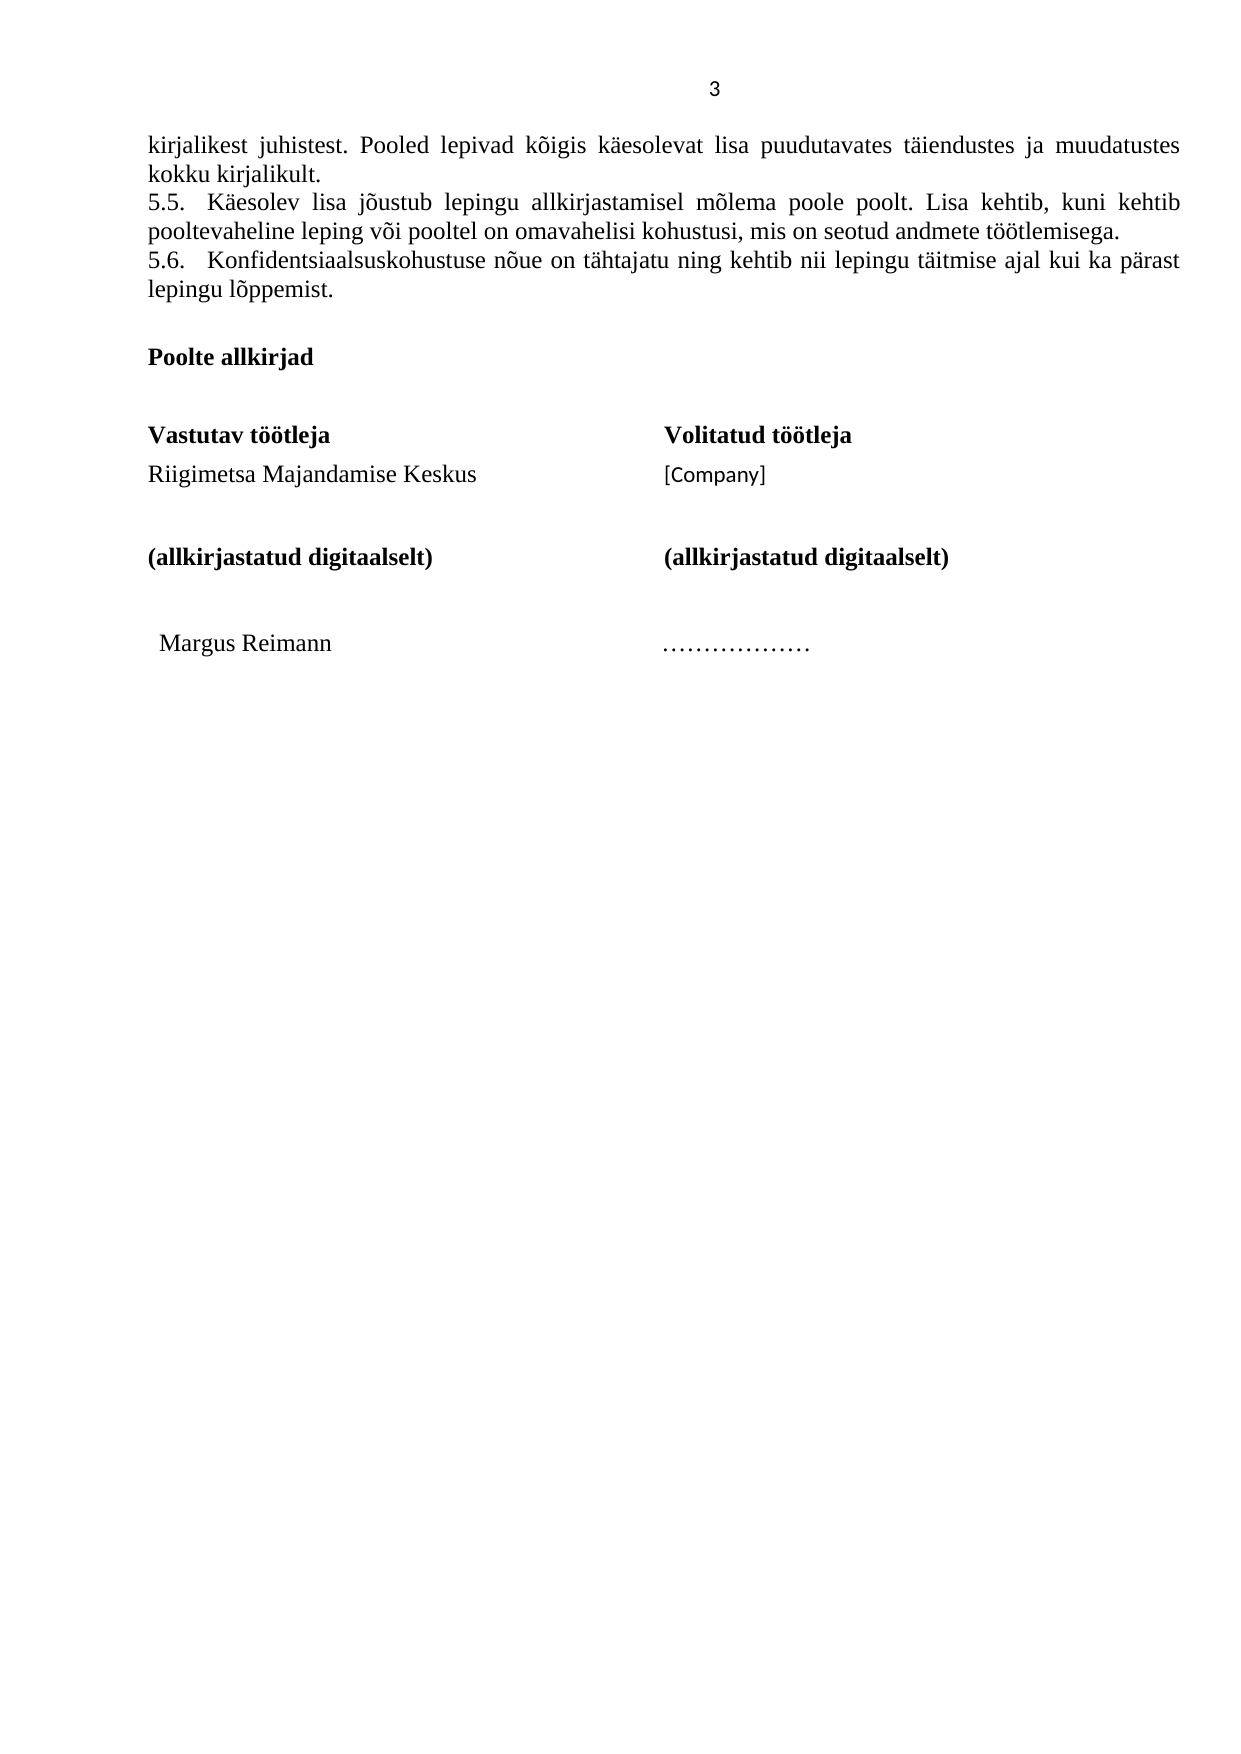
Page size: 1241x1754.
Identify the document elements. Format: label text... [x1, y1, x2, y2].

table_header Margus Reimann [148, 629, 650, 657]
list Käesolev lisa jõustub lepingu allkirjastamisel mõlema poole poolt. Lisa kehtib, kuni kehtib pooltevaheline leping või pooltel on omavahelisi kohustusi, mis on seotud andmete töötlemisega. [148, 187, 1181, 245]
list Konfidentsiaalsuskohustuse nõue on tähtajatu ning kehtib nii lepingu täitmise ajal kui ka pärast lepingu lõppemist. [148, 245, 1181, 302]
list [148, 130, 1181, 187]
text Riigimetsa Majandamise Keskus [148, 459, 1181, 488]
text Poolte allkirjad [148, 342, 1181, 370]
text Vastutav töötleja Volitatud töötleja [148, 420, 1181, 449]
table_header ……………… [650, 629, 1093, 657]
